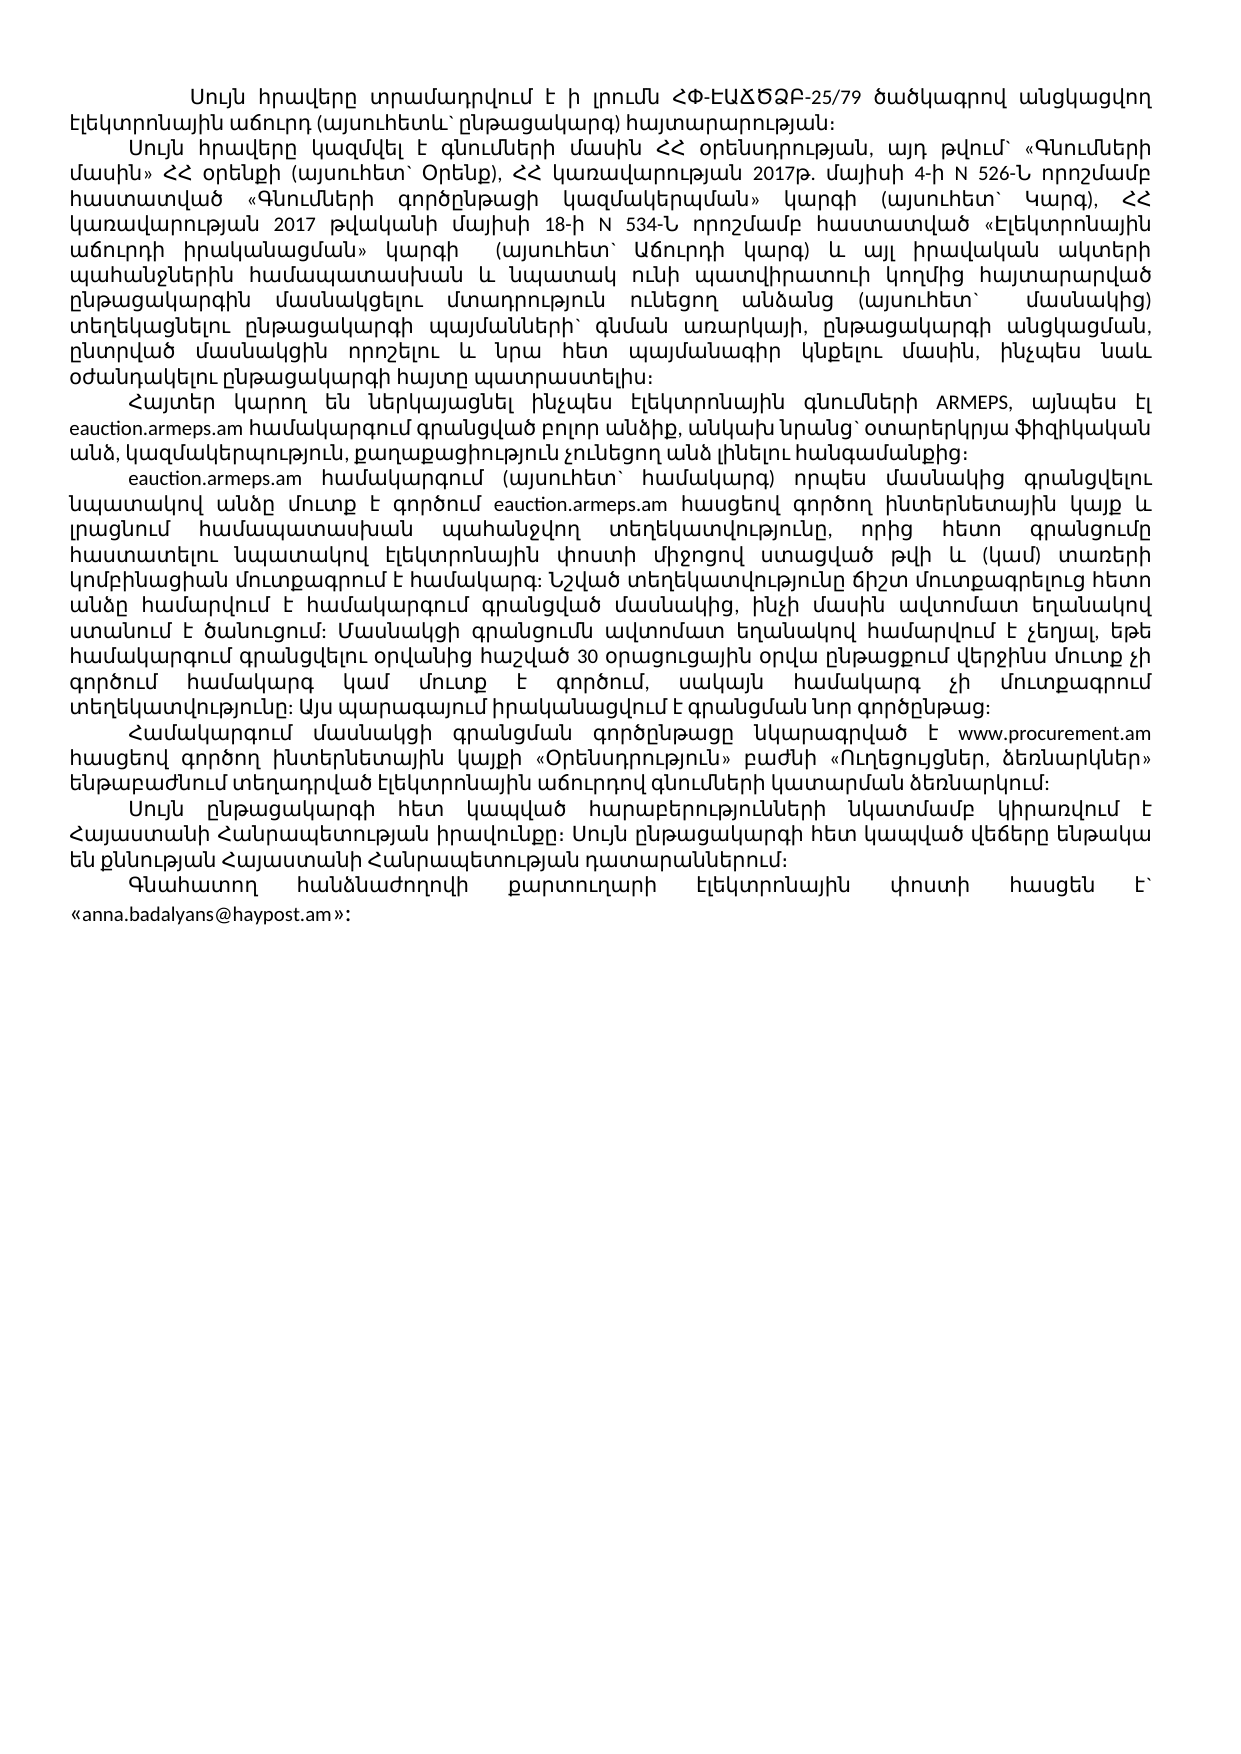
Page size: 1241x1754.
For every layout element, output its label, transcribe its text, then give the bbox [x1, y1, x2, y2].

text Սույն հրավերը կազմվել է գնումների մասին ՀՀ օրենսդրության, այդ թվում` «Գնումների մասին» ՀՀ օրենքի (այսուհետ` Օրենք), ՀՀ կառավարության 2017թ. մայիսի 4-ի N 526-Ն որոշմամբ հաստատված «Գնումների գործընթացի կազմակերպման» կարգի (այսուհետ` Կարգ), ՀՀ կառավարության 2017 թվականի մայիսի 18-ի N 534-Ն որոշմամբ հաստատված «Էլեկտրոնային աճուրդի իրականացման» կարգի (այսուհետ` Աճուրդի կարգ) և այլ իրավական ակտերի պահանջներին համապատասխան և նպատակ ունի պատվիրատուի կողմից հայտարարված ընթացակարգին մասնակցելու մտադրություն ունեցող անձանց (այսուհետ` մասնակից) տեղեկացնելու ընթացակարգի պայմանների` գնման առարկայի, ընթացակարգի անցկացման, ընտրված մասնակցին որոշելու և նրա հետ պայմանագիր կնքելու մասին, ինչպես նաև օժանդակելու ընթացակարգի հայտը պատրաստելիս։ [69, 135, 1152, 389]
text Հայտեր կարող են ներկայացնել ինչպես էլեկտրոնային գնումների ARMEPS, այնպես էլ eauction.armeps.am համակարգում գրանցված բոլոր անձիք, անկախ նրանց` օտարերկրյա ֆիզիկական անձ, կազմակերպություն, քաղաքացիություն չունեցող անձ լինելու հանգամանքից։ [69, 389, 1152, 466]
text Սույն ընթացակարգի հետ կապված հարաբերությունների նկատմամբ կիրառվում է Հայաստանի Հանրապետության իրավունքը։ Սույն ընթացակարգի հետ կապված վեճերը ենթակա են քննության Հայաստանի Հանրապետության դատարաններում։ [69, 796, 1152, 872]
text Համակարգում մասնակցի գրանցման գործընթացը նկարագրված է www.procurement.am հասցեով գործող ինտերնետային կայքի «Օրենսդրություն» բաժնի «Ուղեցույցներ, ձեռնարկներ» ենթաբաժնում տեղադրված էլեկտրոնային աճուրդով գնումների կատարման ձեռնարկում: [69, 720, 1152, 796]
text eauction.armeps.am համակարգում (այսուհետ` համակարգ) որպես մասնակից գրանցվելու նպատակով անձը մուտք է գործում eauction.armeps.am հասցեով գործող ինտերնետային կայք և լրացնում համապատասխան պահանջվող տեղեկատվությունը, որից հետո գրանցումը հաստատելու նպատակով էլեկտրոնային փոստի միջոցով ստացված թվի և (կամ) տառերի կոմբինացիան մուտքագրում է համակարգ: Նշված տեղեկատվությունը ճիշտ մուտքագրելուց հետո անձը համարվում է համակարգում գրանցված մասնակից, ինչի մասին ավտոմատ եղանակով ստանում է ծանուցում: Մասնակցի գրանցումն ավտոմատ եղանակով համարվում է չեղյալ, եթե համակարգում գրանցվելու օրվանից հաշված 30 օրացուցային օրվա ընթացքում վերջինս մուտք չի գործում համակարգ կամ մուտք է գործում, սակայն համակարգ չի մուտքագրում տեղեկատվությունը: Այս պարագայում իրականացվում է գրանցման նոր գործընթաց: [69, 466, 1152, 720]
text Գնահատող հանձնաժողովի քարտուղարի էլեկտրոնային փոստի հասցեն է` «anna.badalyans@haypost.am»: [69, 872, 1152, 928]
text Սույն հրավերը տրամադրվում է ի լրումն ՀՓ-ԷԱՃԾՁԲ-25/79 ծածկագրով անցկացվող էլեկտրոնային աճուրդ (այսուհետև` ընթացակարգ) հայտարարության։ [69, 84, 1152, 135]
